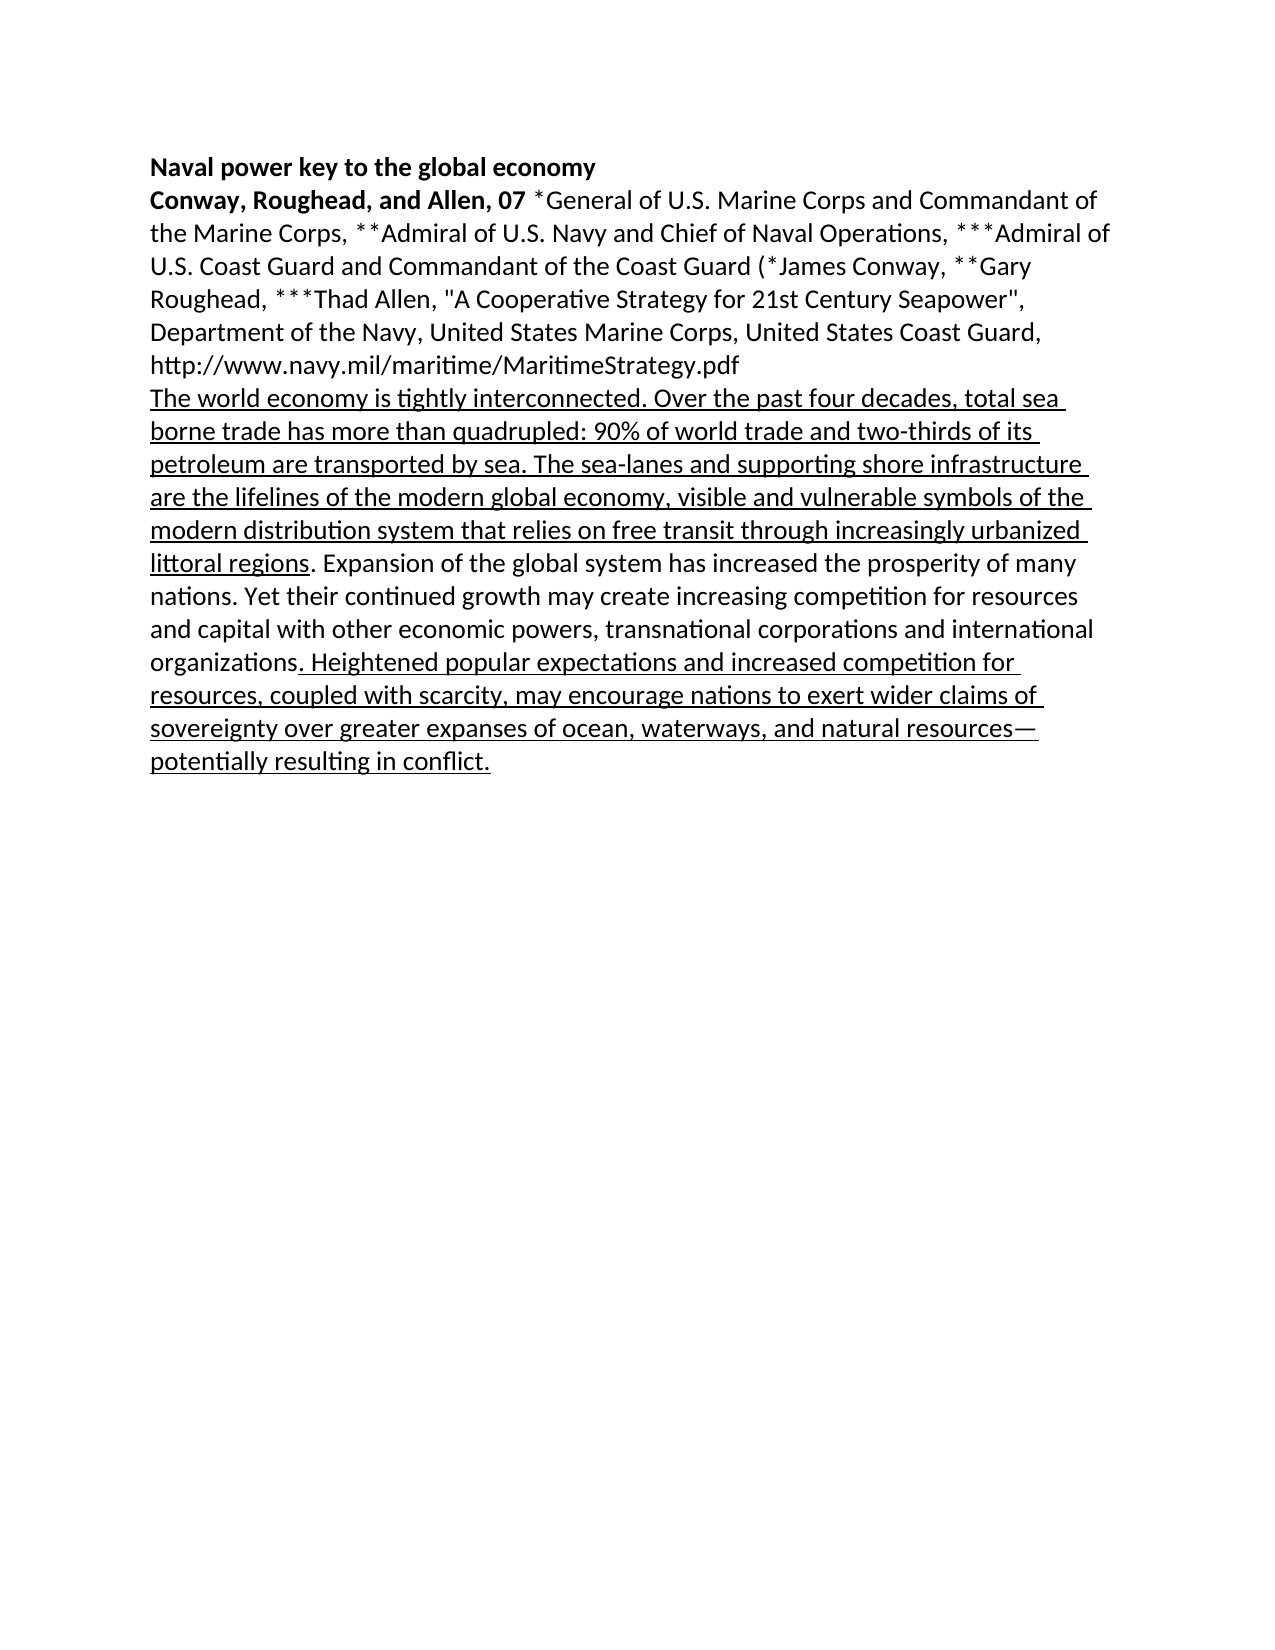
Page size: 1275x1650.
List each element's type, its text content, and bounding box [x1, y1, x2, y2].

text Conway, Roughead, and Allen, 07 *General of U.S. Marine Corps and Commandant of the Marine Corps, **Admiral of U.S. Navy and Chief of Naval Operations, ***Admiral of U.S. Coast Guard and Commandant of the Coast Guard (*James Conway, **Gary Roughead, ***Thad Allen, "A Cooperative Strategy for 21st Century Seapower", Department of the Navy, United States Marine Corps, United States Coast Guard, http://www.navy.mil/maritime/MaritimeStrategy.pdf [150, 183, 1125, 381]
text The world economy is tightly interconnected. Over the past four decades, total sea borne trade has more than quadrupled: 90% of world trade and two-thirds of its petroleum are transported by sea. The sea-lanes and supporting shore infrastructure are the lifelines of the modern global economy, visible and vulnerable symbols of the modern distribution system that relies on free transit through increasingly urbanized littoral regions. Expansion of the global system has increased the prosperity of many nations. Yet their continued growth may create increasing competition for resources and capital with other economic powers, transnational corporations and international organizations. Heightened popular expectations and increased competition for resources, coupled with scarcity, may encourage nations to exert wider claims of sovereignty over greater expanses of ocean, waterways, and natural resources—potentially resulting in conflict. [150, 381, 1125, 777]
subtitle Naval power key to the global economy [150, 150, 1125, 183]
